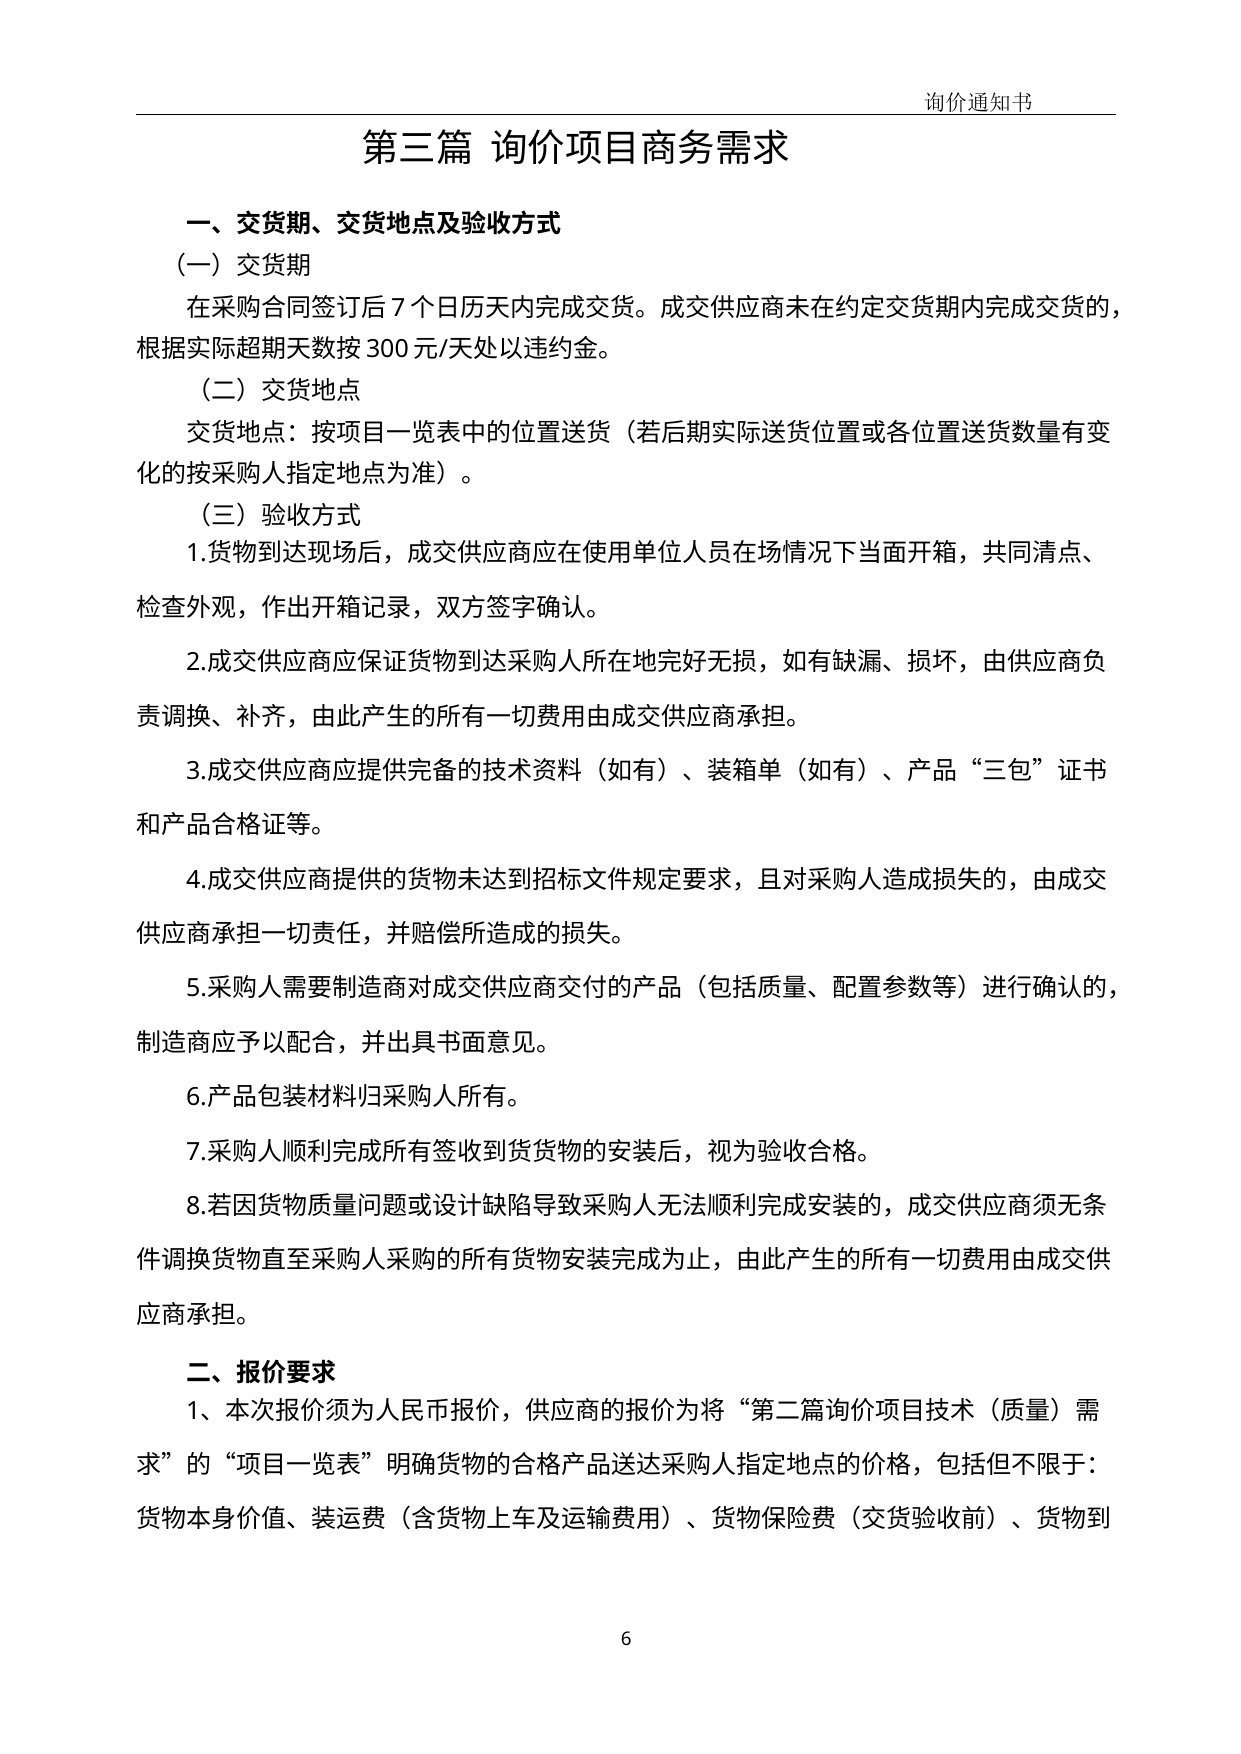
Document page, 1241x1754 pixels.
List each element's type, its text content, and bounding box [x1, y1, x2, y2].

text 1.货物到达现场后，成交供应商应在使用单位人员在场情况下当面开箱，共同清点、检查外观，作出开箱记录，双方签字确认。 [136, 533, 1116, 623]
text （一）交货期 [136, 241, 1116, 283]
text 4.成交供应商提供的货物未达到招标文件规定要求，且对采购人造成损失的，由成交供应商承担一切责任，并赔偿所造成的损失。 [136, 859, 1116, 950]
subtitle 一、交货期、交货地点及验收方式 [136, 199, 1116, 241]
subtitle 二、报价要求 [136, 1348, 1116, 1390]
text 交货地点：按项目一览表中的位置送货（若后期实际送货位置或各位置送货数量有变化的按采购人指定地点为准）。 [136, 408, 1116, 491]
subtitle 第三篇 询价项目商务需求 [136, 118, 1116, 172]
text 7.采购人顺利完成所有签收到货货物的安装后，视为验收合格。 [136, 1131, 1116, 1167]
text 在采购合同签订后7个日历天内完成交货。成交供应商未在约定交货期内完成交货的，根据实际超期天数按300元/天处以违约金。 [136, 283, 1116, 366]
text 8.若因货物质量问题或设计缺陷导致采购人无法顺利完成安装的，成交供应商须无条件调换货物直至采购人采购的所有货物安装完成为止，由此产生的所有一切费用由成交供应商承担。 [136, 1185, 1116, 1330]
text 5.采购人需要制造商对成交供应商交付的产品（包括质量、配置参数等）进行确认的，制造商应予以配合，并出具书面意见。 [136, 968, 1116, 1058]
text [136, 1390, 1116, 1535]
text 6.产品包装材料归采购人所有。 [136, 1077, 1116, 1113]
text （三）验收方式 [136, 491, 1116, 533]
text （二）交货地点 [136, 366, 1116, 408]
text 3.成交供应商应提供完备的技术资料（如有）、装箱单（如有）、产品“三包”证书和产品合格证等。 [136, 750, 1116, 841]
text 2.成交供应商应保证货物到达采购人所在地完好无损，如有缺漏、损坏，由供应商负责调换、补齐，由此产生的所有一切费用由成交供应商承担。 [136, 642, 1116, 732]
